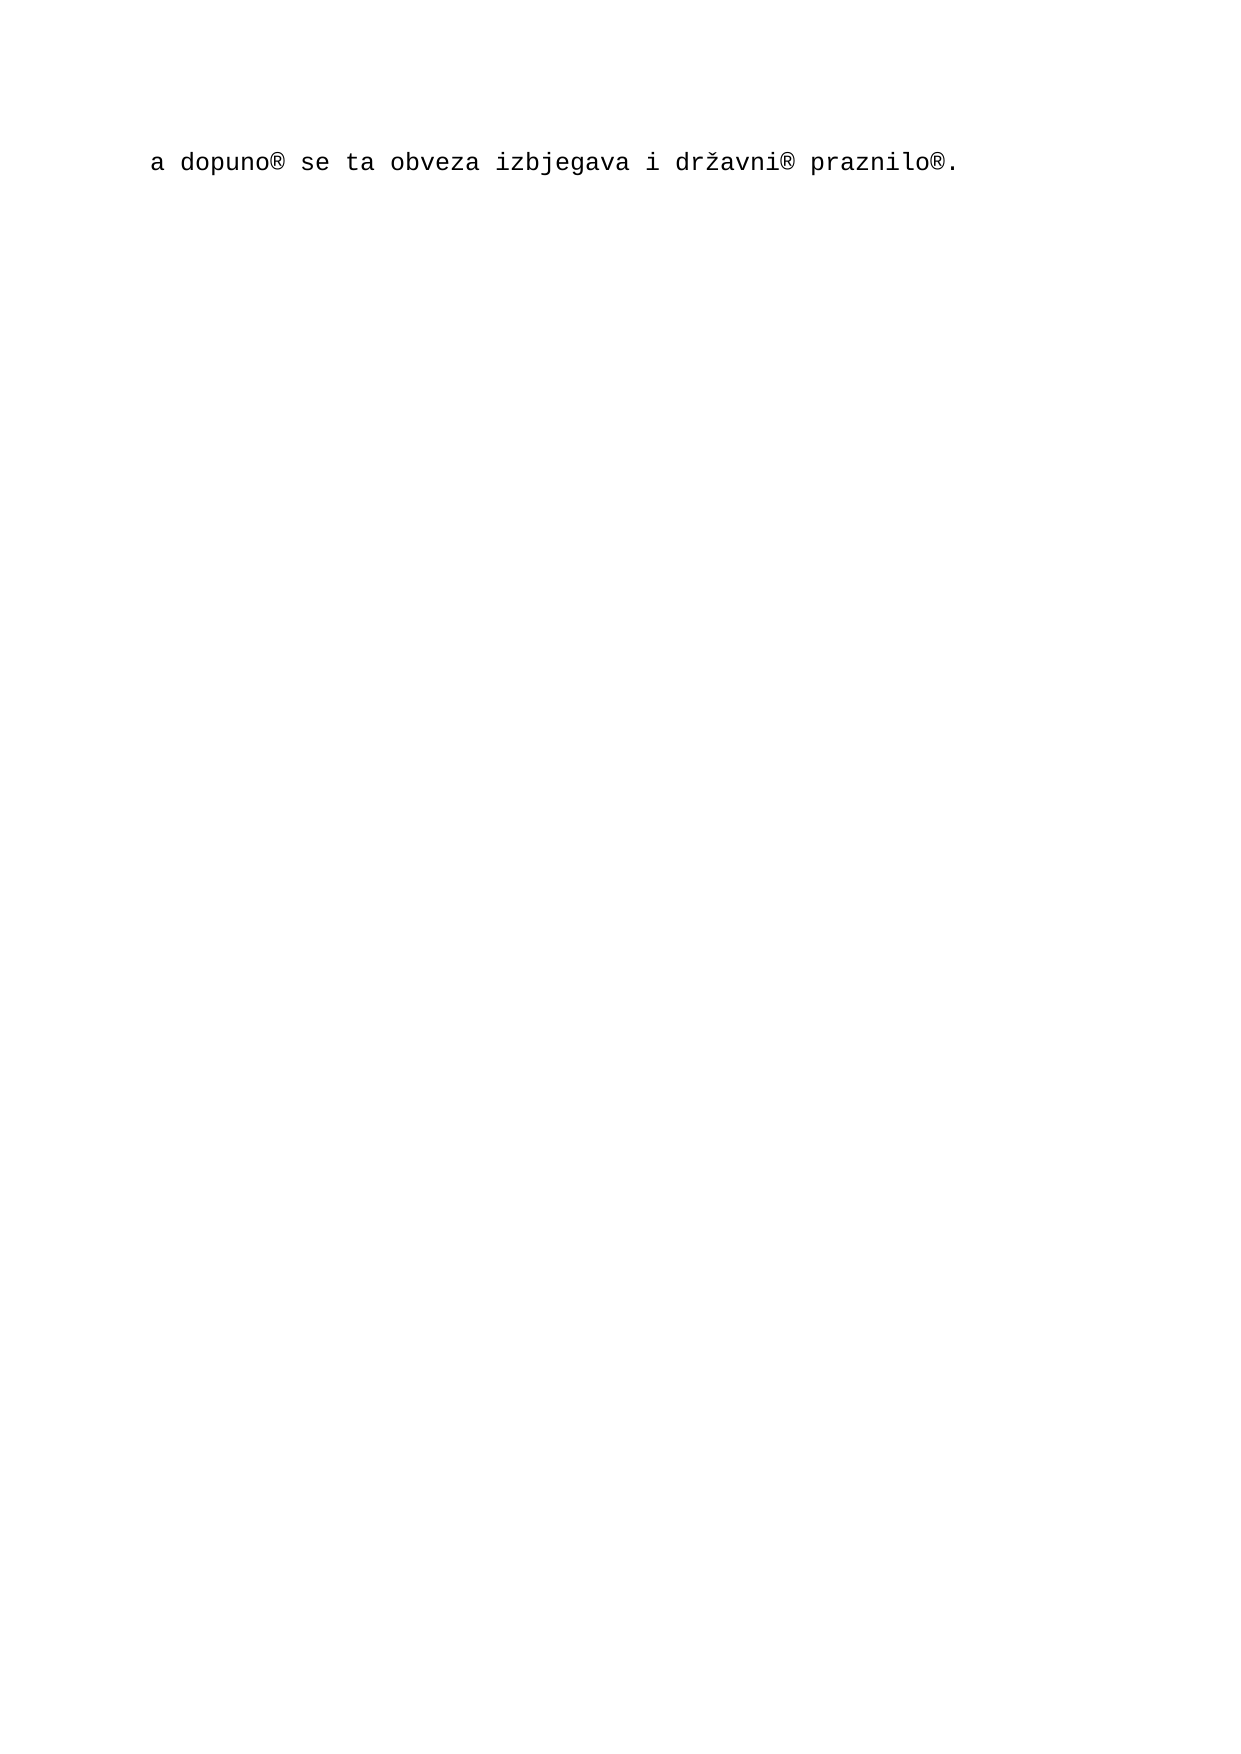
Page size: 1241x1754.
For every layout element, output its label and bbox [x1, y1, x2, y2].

text [150, 150, 1090, 178]
